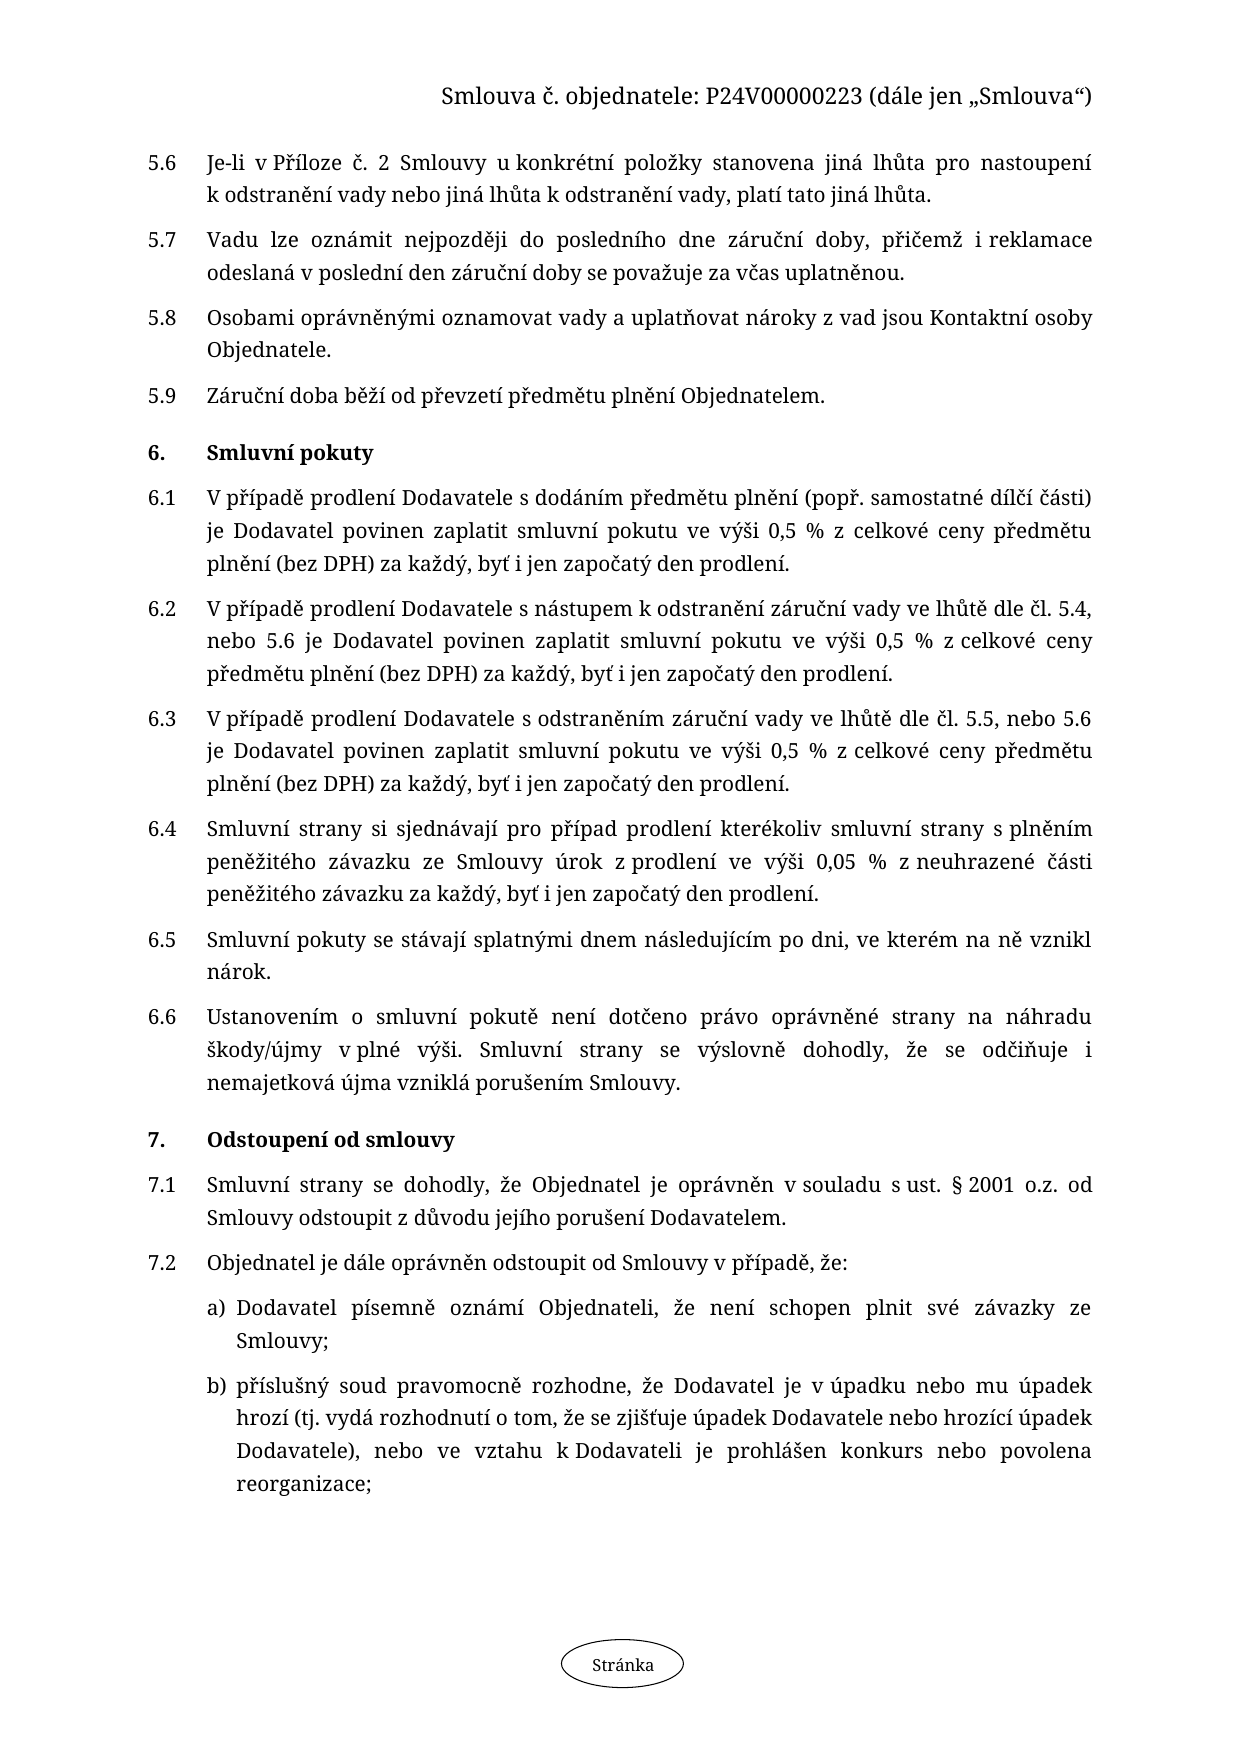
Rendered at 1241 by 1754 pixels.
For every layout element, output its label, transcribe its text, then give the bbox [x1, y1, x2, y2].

list V případě prodlení Dodavatele s dodáním předmětu plnění (popř. samostatné dílčí části) je Dodavatel povinen zaplatit smluvní pokutu ve výši 0,5 % z celkové ceny předmětu plnění (bez DPH) za každý, byť i jen započatý den prodlení. [148, 483, 1093, 577]
list V případě prodlení Dodavatele s nástupem k odstranění záruční vady ve lhůtě dle čl. 5.4, nebo 5.6 je Dodavatel povinen zaplatit smluvní pokutu ve výši 0,5 % z celkové ceny předmětu plnění (bez DPH) za každý, byť i jen započatý den prodlení. [148, 594, 1093, 687]
list Záruční doba běží od převzetí předmětu plnění Objednatelem. [148, 381, 1093, 409]
list Smluvní pokuty se stávají splatnými dnem následujícím po dni, ve kterém na ně vznikl nárok. [148, 925, 1093, 986]
list V případě prodlení Dodavatele s odstraněním záruční vady ve lhůtě dle čl. 5.5, nebo 5.6 je Dodavatel povinen zaplatit smluvní pokutu ve výši 0,5 % z celkové ceny předmětu plnění (bez DPH) za každý, byť i jen započatý den prodlení. [148, 704, 1093, 798]
list Smluvní pokuty [148, 438, 1093, 467]
list Ustanovením o smluvní pokutě není dotčeno právo oprávněné strany na náhradu škody/újmy v plné výši. Smluvní strany se výslovně dohodly, že se odčiňuje i nemajetková újma vzniklá porušením Smlouvy. [148, 1002, 1093, 1096]
list příslušný soud pravomocně rozhodne, že Dodavatel je v úpadku nebo mu úpadek hrozí (tj. vydá rozhodnutí o tom, že se zjišťuje úpadek Dodavatele nebo hrozící úpadek Dodavatele), nebo ve vztahu k Dodavateli je prohlášen konkurs nebo povolena reorganizace; [207, 1371, 1093, 1497]
list Smluvní strany si sjednávají pro případ prodlení kterékoliv smluvní strany s plněním peněžitého závazku ze Smlouvy úrok z prodlení ve výši 0,05 % z neuhrazené části peněžitého závazku za každý, byť i jen započatý den prodlení. [148, 814, 1093, 908]
list Dodavatel písemně oznámí Objednateli, že není schopen plnit své závazky ze Smlouvy; [207, 1293, 1093, 1354]
list Odstoupení od smlouvy [148, 1125, 1093, 1154]
list Osobami oprávněnými oznamovat vady a uplatňovat nároky z vad jsou Kontaktní osoby Objednatele. [148, 303, 1093, 364]
list Vadu lze oznámit nejpozději do posledního dne záruční doby, přičemž i reklamace odeslaná v poslední den záruční doby se považuje za včas uplatněnou. [148, 225, 1093, 286]
list Je-li v Příloze č. 2 Smlouvy u konkrétní položky stanovena jiná lhůta pro nastoupení k odstranění vady nebo jiná lhůta k odstranění vady, platí tato jiná lhůta. [148, 148, 1093, 209]
list Objednatel je dále oprávněn odstoupit od Smlouvy v případě, že: [148, 1248, 1093, 1276]
list Smluvní strany se dohodly, že Objednatel je oprávněn v souladu s ust. § 2001 o.z. od Smlouvy odstoupit z důvodu jejího porušení Dodavatelem. [148, 1170, 1093, 1231]
